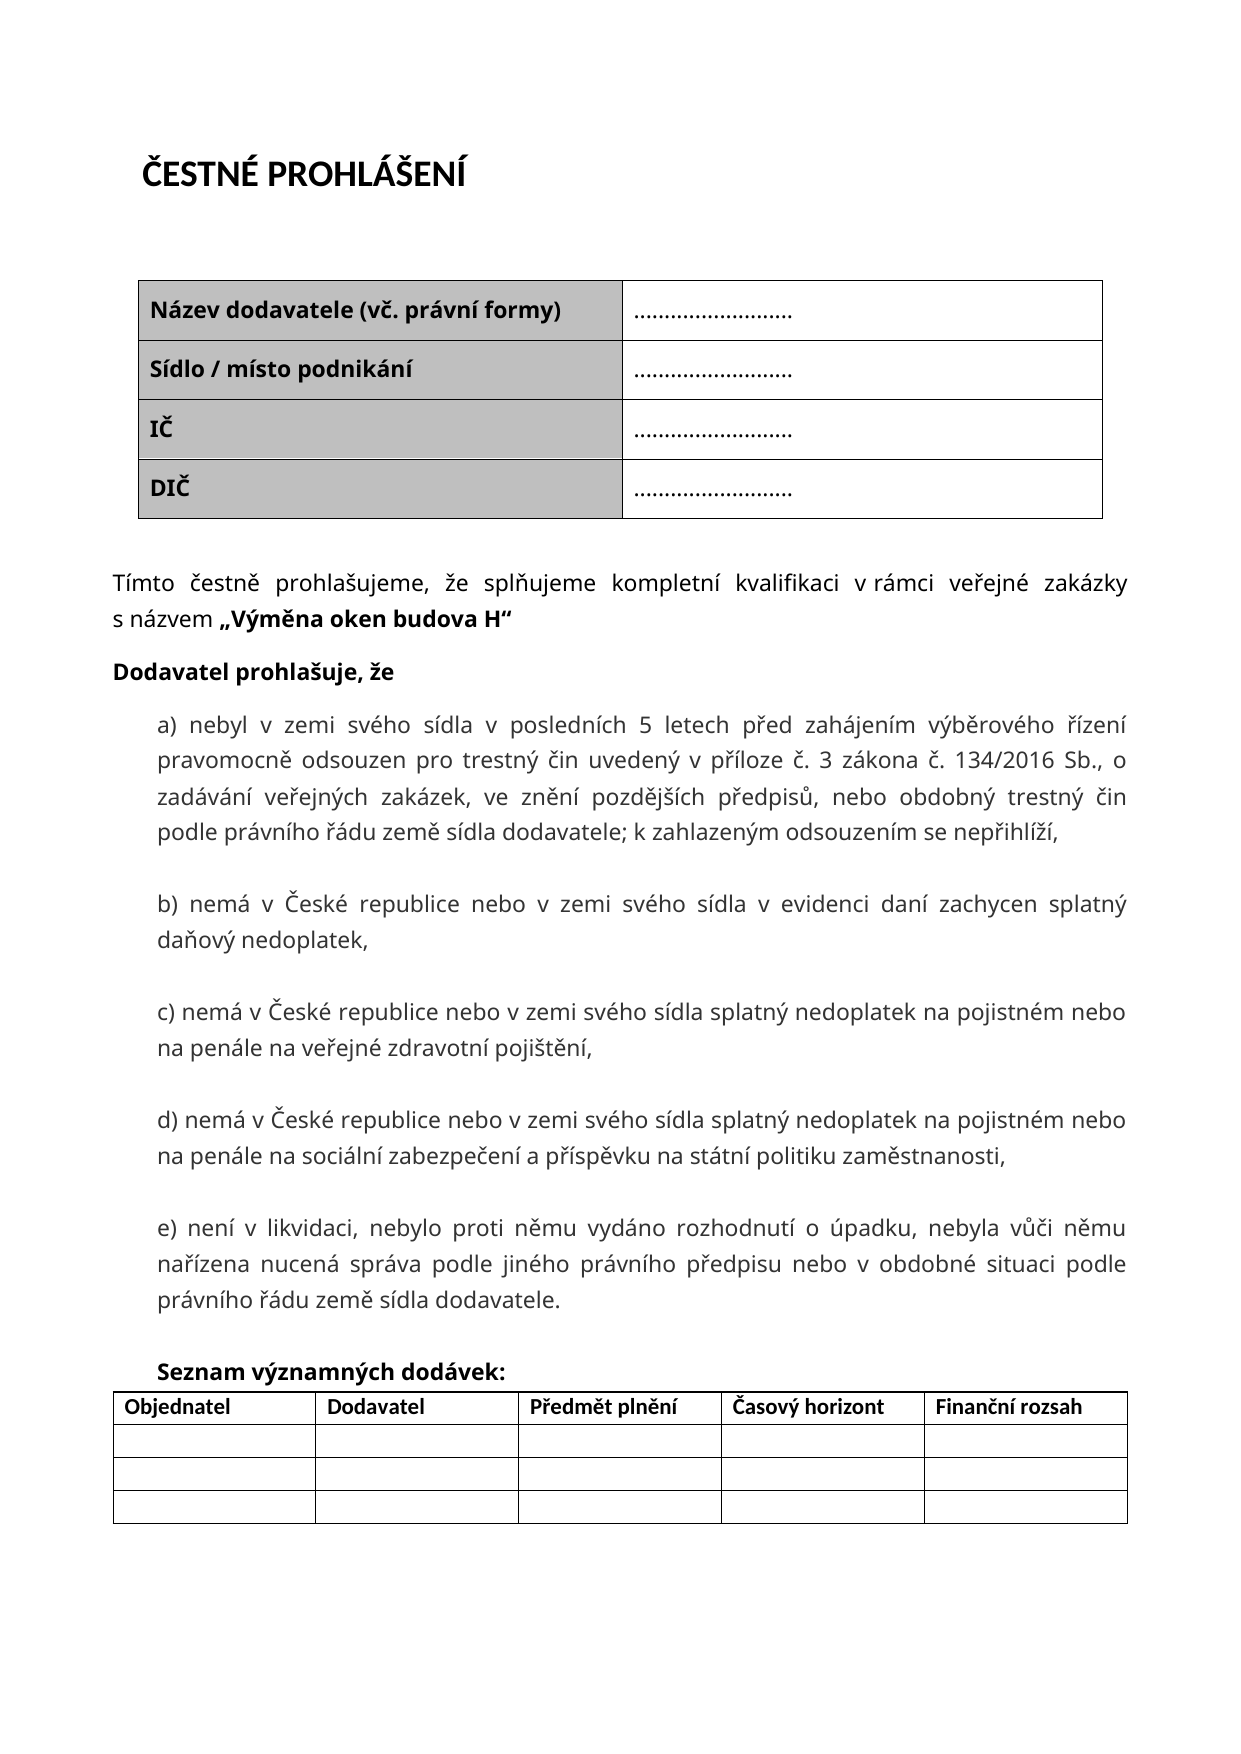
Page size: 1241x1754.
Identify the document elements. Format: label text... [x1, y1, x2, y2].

table_cell [114, 1425, 315, 1457]
table_cell [519, 1425, 721, 1457]
table_cell [316, 1458, 518, 1490]
table_header [609, 1426, 632, 1461]
text a) nebyl v zemi svého sídla v posledních 5 letech před zahájením výběrového řízení pravomocně odsouzen pro trestný čin uvedený v příloze č. 3 zákona č. 134/2016 Sb., o zadávání veřejných zakázek, ve znění pozdějších předpisů, nebo obdobný trestný čin podle právního řádu země sídla dodavatele; k zahlazeným odsouzením se nepřihlíží, [157, 708, 1128, 848]
table_cell [316, 1491, 518, 1523]
table_cell [722, 1458, 924, 1490]
table_header Finanční rozsah [925, 1393, 1127, 1424]
table_cell .......................... [623, 400, 1102, 458]
table_cell [925, 1458, 1127, 1490]
table_cell [114, 1458, 315, 1490]
table_cell [925, 1425, 1127, 1457]
text Seznam významných dodávek: [157, 1355, 1128, 1387]
table_cell [519, 1491, 721, 1523]
table_cell [925, 1491, 1127, 1523]
text Tímto čestně prohlašujeme, že splňujeme kompletní kvalifikaci v rámci veřejné zakázky s názvem „Výměna oken budova H“ [112, 567, 1128, 634]
text ČESTNÉ PROHLÁŠENÍ [142, 150, 1128, 196]
table_cell [316, 1425, 518, 1457]
table_header .......................... [623, 281, 1102, 340]
table_cell [722, 1425, 924, 1457]
table_header Název dodavatele (vč. právní formy) [139, 281, 622, 340]
table_cell .......................... [623, 341, 1102, 399]
table_cell [114, 1491, 315, 1523]
table_cell Sídlo / místo podnikání [139, 341, 622, 399]
text c) nemá v České republice nebo v zemi svého sídla splatný nedoplatek na pojistném nebo na penále na veřejné zdravotní pojištění, [157, 996, 1128, 1063]
text Dodavatel prohlašuje, že [112, 656, 1128, 687]
table_cell .......................... [623, 460, 1102, 518]
text b) nemá v České republice nebo v zemi svého sídla v evidenci daní zachycen splatný daňový nedoplatek, [157, 888, 1128, 955]
table_header Časový horizont [722, 1393, 924, 1424]
text e) není v likvidaci, nebylo proti němu vydáno rozhodnutí o úpadku, nebyla vůči němu nařízena nucená správa podle jiného právního předpisu nebo v obdobné situaci podle právního řádu země sídla dodavatele. [157, 1212, 1128, 1315]
table_cell [519, 1458, 721, 1490]
text d) nemá v České republice nebo v zemi svého sídla splatný nedoplatek na pojistném nebo na penále na sociální zabezpečení a příspěvku na státní politiku zaměstnanosti, [157, 1104, 1128, 1171]
table_cell [722, 1491, 924, 1523]
table_header Objednatel [114, 1393, 315, 1424]
table_header Dodavatel [316, 1393, 518, 1424]
table_header Předmět plnění [519, 1393, 721, 1424]
table_cell DIČ [139, 460, 622, 518]
table_cell IČ [139, 400, 622, 458]
